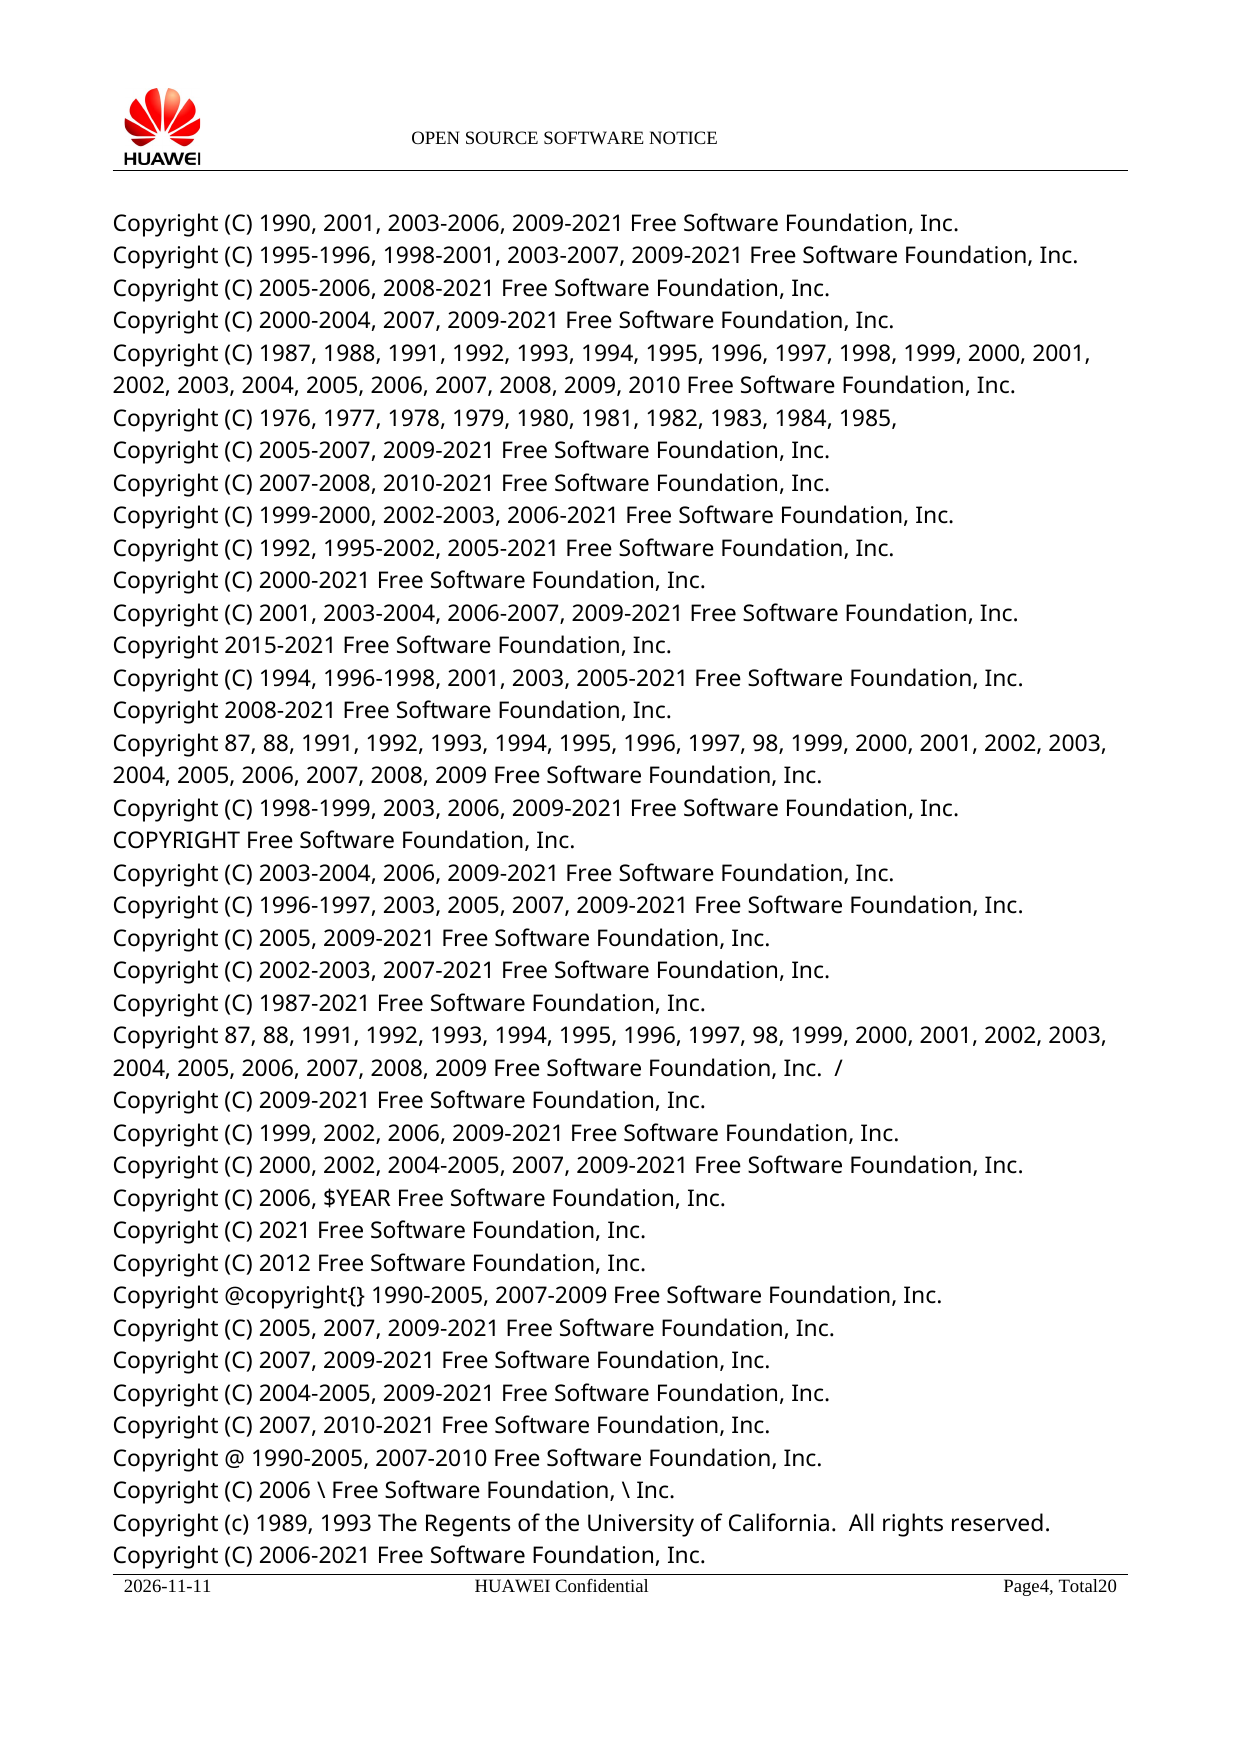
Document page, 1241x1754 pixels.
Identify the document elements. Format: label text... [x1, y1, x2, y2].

picture [124, 88, 201, 165]
